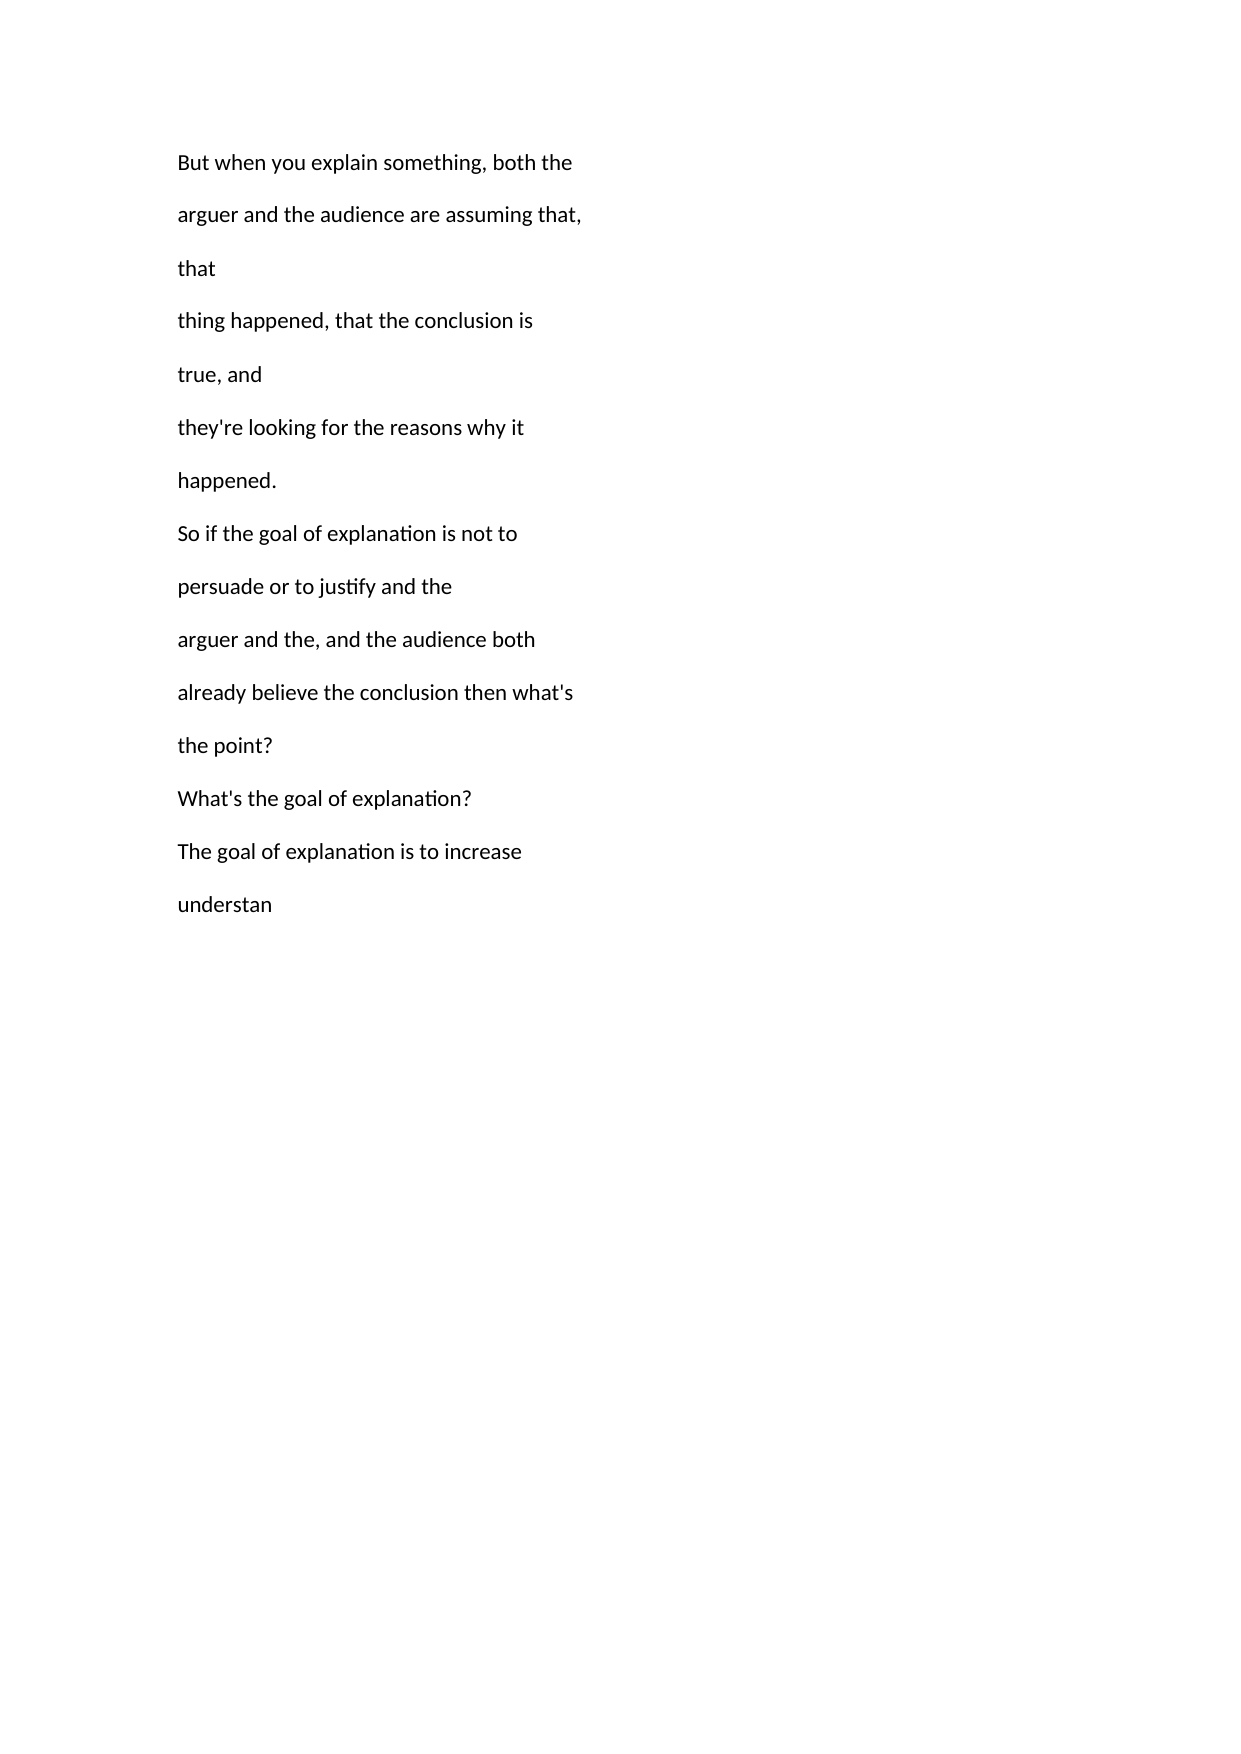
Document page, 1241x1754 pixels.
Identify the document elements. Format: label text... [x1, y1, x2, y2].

text the point? [177, 731, 1063, 759]
text But when you explain something, both the [177, 148, 1063, 176]
text already believe the conclusion then what's [177, 678, 1063, 706]
text The goal of explanation is to increase [177, 837, 1063, 865]
text true, and [177, 360, 1063, 388]
text persuade or to justify and the [177, 572, 1063, 600]
text So if the goal of explanation is not to [177, 519, 1063, 547]
text happened. [177, 466, 1063, 494]
text What's the goal of explanation? [177, 784, 1063, 812]
text that [177, 254, 1063, 282]
text arguer and the audience are assuming that, [177, 201, 1063, 229]
text arguer and the, and the audience both [177, 625, 1063, 653]
text thing happened, that the conclusion is [177, 307, 1063, 335]
text they're looking for the reasons why it [177, 413, 1063, 441]
text understan [177, 890, 1063, 918]
